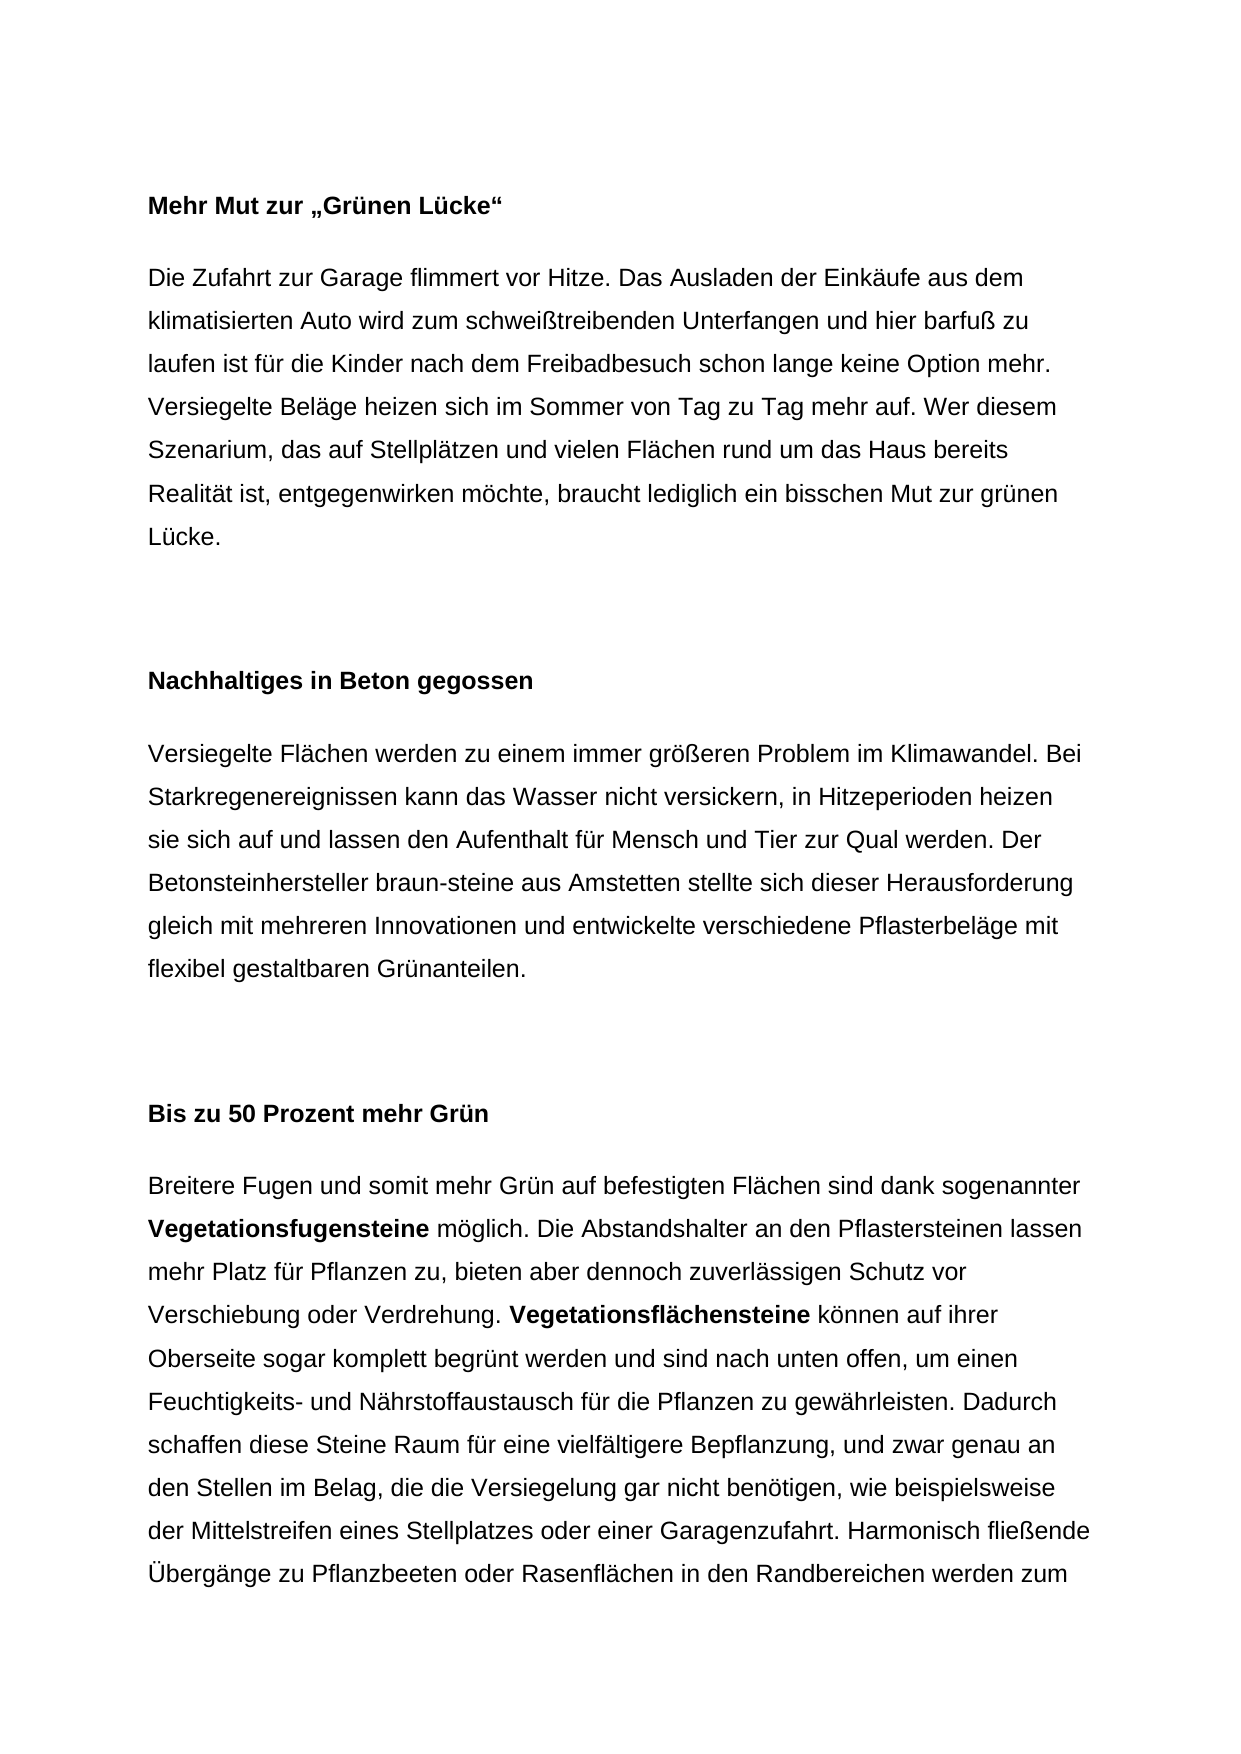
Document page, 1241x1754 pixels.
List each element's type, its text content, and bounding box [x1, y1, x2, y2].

text Die Zufahrt zur Garage flimmert vor Hitze. Das Ausladen der Einkäufe aus dem klimatisierten Auto wird zum schweißtreibenden Unterfangen und hier barfuß zu laufen ist für die Kinder nach dem Freibadbesuch schon lange keine Option mehr. Versiegelte Beläge heizen sich im Sommer von Tag zu Tag mehr auf. Wer diesem Szenarium, das auf Stellplätzen und vielen Flächen rund um das Haus bereits Realität ist, entgegenwirken möchte, braucht lediglich ein bisschen Mut zur grünen Lücke. [148, 263, 1093, 550]
text Versiegelte Flächen werden zu einem immer größeren Problem im Klimawandel. Bei Starkregenereignissen kann das Wasser nicht versickern, in Hitzeperioden heizen sie sich auf und lassen den Aufenthalt für Mensch und Tier zur Qual werden. Der Betonsteinhersteller braun-steine aus Amstetten stellte sich dieser Herausforderung gleich mit mehreren Innovationen und entwickelte verschiedene Pflasterbeläge mit flexibel gestaltbaren Grünanteilen. [148, 738, 1093, 983]
text Nachhaltiges in Beton gegossen [148, 666, 1093, 695]
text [148, 1171, 1093, 1588]
text Mehr Mut zur „Grünen Lücke“ [148, 191, 1093, 219]
text Bis zu 50 Prozent mehr Grün [148, 1099, 1093, 1127]
